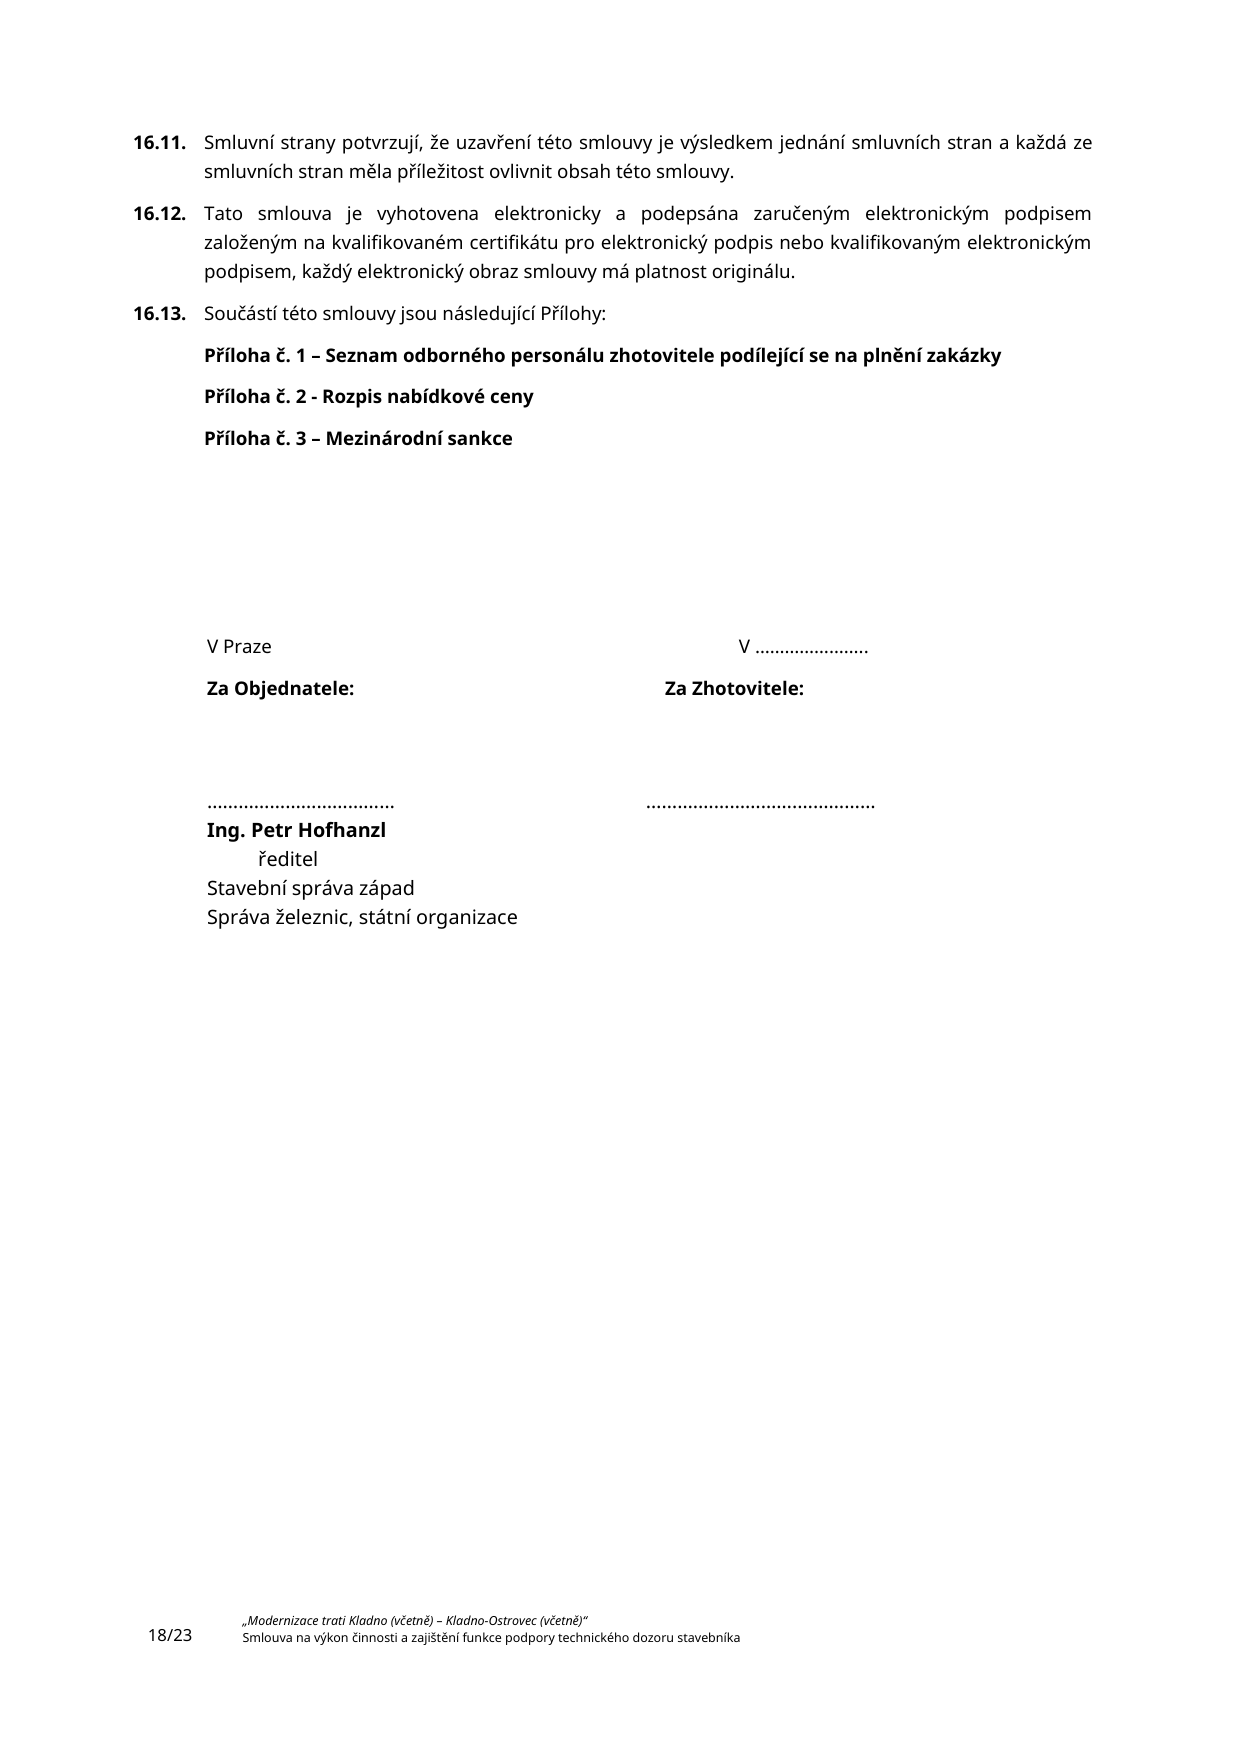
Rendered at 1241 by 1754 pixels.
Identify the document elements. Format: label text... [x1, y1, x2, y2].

text Správa železnic, státní organizace [207, 901, 1092, 931]
text Příloha č. 2 - Rozpis nabídkové ceny [204, 381, 1092, 410]
text Za Objednatele: Za Zhotovitele: [207, 672, 1092, 701]
text 16.12. Tato smlouva je vyhotovena elektronicky a podepsána zaručeným elektronickým podpisem založeným na kvalifikovaném certifikátu pro elektronický podpis nebo kvalifikovaným elektronickým podpisem, každý elektronický obraz smlouvy má platnost originálu. [133, 197, 1092, 285]
text Ing. Petr Hofhanzl [207, 814, 1092, 843]
text Příloha č. 1 – Seznam odborného personálu zhotovitele podílející se na plnění zakázky [204, 339, 1092, 368]
text V Praze V ………………….. [207, 631, 1092, 660]
text ředitel [207, 843, 1092, 872]
text Příloha č. 3 – Mezinárodní sankce [148, 422, 1092, 451]
text ……………………………… ……….……………….…………… [207, 785, 1092, 814]
text Stavební správa západ [207, 872, 1092, 901]
text 16.13. Součástí této smlouvy jsou následující Přílohy: [133, 297, 1092, 326]
text 16.11. Smluvní strany potvrzují, že uzavření této smlouvy je výsledkem jednání smluvních stran a každá ze smluvních stran měla příležitost ovlivnit obsah této smlouvy. [133, 126, 1092, 185]
